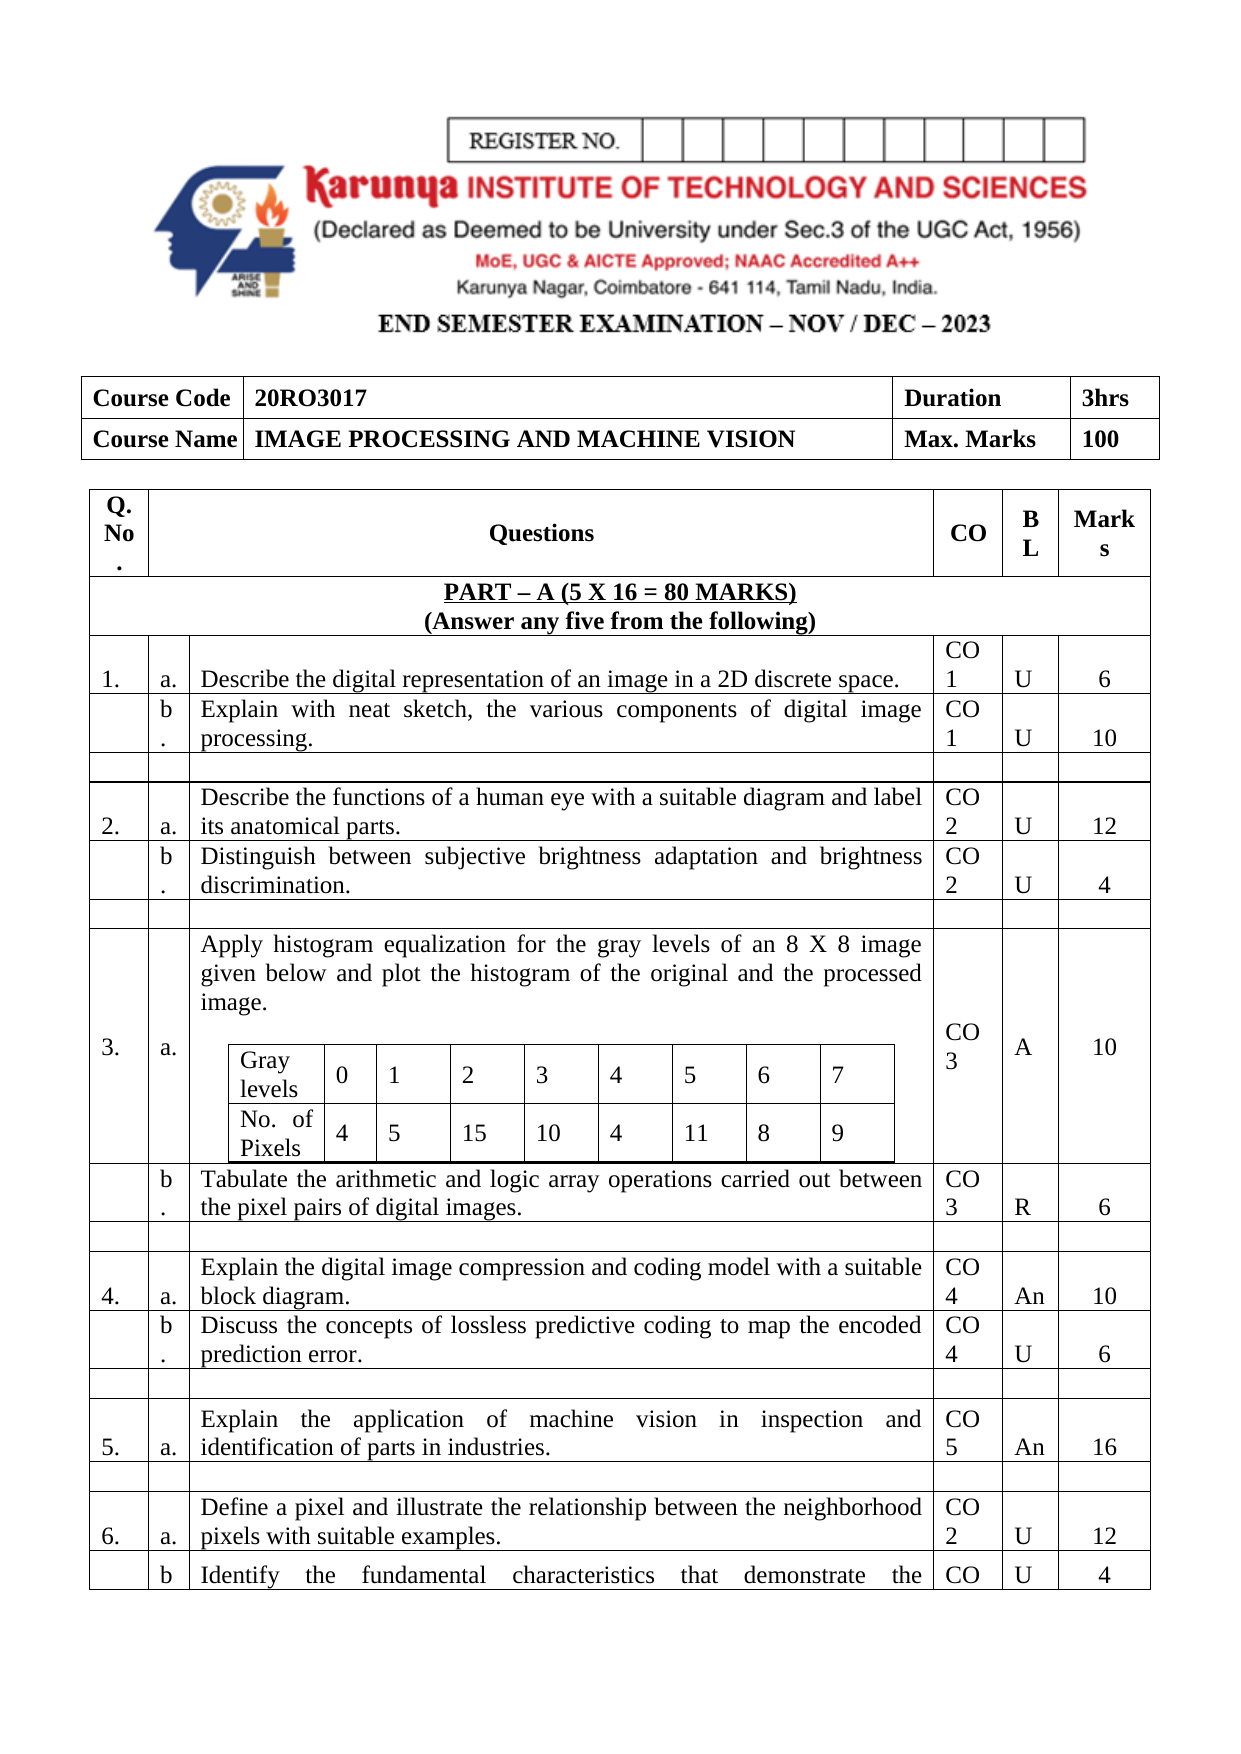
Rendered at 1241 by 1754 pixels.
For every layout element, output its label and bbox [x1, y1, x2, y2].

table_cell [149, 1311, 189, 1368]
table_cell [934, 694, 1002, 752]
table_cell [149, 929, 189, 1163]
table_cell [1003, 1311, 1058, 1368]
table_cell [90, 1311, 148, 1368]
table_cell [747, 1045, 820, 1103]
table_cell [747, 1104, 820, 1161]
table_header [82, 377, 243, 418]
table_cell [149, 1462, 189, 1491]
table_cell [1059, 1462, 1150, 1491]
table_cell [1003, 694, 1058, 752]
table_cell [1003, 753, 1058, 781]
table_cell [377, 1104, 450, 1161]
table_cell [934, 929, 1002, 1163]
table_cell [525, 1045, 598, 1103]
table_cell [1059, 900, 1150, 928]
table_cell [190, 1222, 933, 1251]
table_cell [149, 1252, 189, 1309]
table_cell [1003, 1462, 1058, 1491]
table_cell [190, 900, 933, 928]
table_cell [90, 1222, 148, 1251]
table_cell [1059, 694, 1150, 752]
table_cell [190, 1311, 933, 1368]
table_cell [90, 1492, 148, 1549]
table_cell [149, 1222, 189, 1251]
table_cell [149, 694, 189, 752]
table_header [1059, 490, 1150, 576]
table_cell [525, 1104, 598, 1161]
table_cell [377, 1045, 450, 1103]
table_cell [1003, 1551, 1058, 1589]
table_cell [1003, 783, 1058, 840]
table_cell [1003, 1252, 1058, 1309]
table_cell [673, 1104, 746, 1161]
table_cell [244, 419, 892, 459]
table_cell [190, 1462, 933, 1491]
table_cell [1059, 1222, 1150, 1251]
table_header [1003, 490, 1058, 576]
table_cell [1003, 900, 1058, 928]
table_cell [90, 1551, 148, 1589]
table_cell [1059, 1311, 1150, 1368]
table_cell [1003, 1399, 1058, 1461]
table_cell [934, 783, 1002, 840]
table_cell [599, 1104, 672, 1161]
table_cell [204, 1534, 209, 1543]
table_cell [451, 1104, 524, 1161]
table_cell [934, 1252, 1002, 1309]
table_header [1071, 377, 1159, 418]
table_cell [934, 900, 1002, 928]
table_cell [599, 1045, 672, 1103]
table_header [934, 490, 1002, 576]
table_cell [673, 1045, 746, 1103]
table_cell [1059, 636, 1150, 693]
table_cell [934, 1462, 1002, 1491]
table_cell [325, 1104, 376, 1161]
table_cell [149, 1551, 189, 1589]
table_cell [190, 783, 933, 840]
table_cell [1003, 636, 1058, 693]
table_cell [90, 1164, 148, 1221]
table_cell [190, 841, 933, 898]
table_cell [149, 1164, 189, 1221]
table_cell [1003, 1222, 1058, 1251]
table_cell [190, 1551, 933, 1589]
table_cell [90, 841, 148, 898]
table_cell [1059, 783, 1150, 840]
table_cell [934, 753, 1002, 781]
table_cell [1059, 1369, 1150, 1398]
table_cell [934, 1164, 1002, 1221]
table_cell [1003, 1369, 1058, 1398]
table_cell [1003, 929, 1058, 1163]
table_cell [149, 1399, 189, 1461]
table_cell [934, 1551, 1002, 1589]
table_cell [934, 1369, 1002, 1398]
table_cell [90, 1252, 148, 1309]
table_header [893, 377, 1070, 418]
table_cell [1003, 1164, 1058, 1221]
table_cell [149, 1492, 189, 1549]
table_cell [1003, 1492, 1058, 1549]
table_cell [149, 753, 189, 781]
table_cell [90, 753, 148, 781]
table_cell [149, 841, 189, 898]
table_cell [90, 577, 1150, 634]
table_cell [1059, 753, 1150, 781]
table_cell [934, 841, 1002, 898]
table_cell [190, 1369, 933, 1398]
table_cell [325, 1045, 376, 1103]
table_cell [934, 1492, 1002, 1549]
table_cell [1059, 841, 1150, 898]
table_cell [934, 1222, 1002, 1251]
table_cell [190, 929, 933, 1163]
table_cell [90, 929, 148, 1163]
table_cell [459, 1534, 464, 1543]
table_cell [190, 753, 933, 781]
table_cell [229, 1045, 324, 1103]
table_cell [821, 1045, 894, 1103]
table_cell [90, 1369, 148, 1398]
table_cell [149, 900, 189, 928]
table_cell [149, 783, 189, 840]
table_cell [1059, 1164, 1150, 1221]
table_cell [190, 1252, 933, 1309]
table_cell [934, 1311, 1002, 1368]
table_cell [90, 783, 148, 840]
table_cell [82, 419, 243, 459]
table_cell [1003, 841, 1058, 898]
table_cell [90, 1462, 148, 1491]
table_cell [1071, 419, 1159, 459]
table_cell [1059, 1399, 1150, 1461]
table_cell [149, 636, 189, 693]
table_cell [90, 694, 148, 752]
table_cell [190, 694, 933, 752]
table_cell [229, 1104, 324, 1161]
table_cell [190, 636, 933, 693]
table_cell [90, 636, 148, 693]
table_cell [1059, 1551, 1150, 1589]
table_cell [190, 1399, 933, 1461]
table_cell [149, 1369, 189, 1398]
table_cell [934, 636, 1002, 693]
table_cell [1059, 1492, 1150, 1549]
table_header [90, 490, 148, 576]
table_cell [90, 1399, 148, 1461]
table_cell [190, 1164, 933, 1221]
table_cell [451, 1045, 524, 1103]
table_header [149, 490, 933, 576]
picture [150, 89, 1091, 348]
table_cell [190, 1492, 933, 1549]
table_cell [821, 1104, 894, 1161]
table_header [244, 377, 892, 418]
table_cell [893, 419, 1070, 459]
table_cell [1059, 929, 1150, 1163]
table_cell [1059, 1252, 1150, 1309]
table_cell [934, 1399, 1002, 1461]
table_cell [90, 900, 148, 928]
